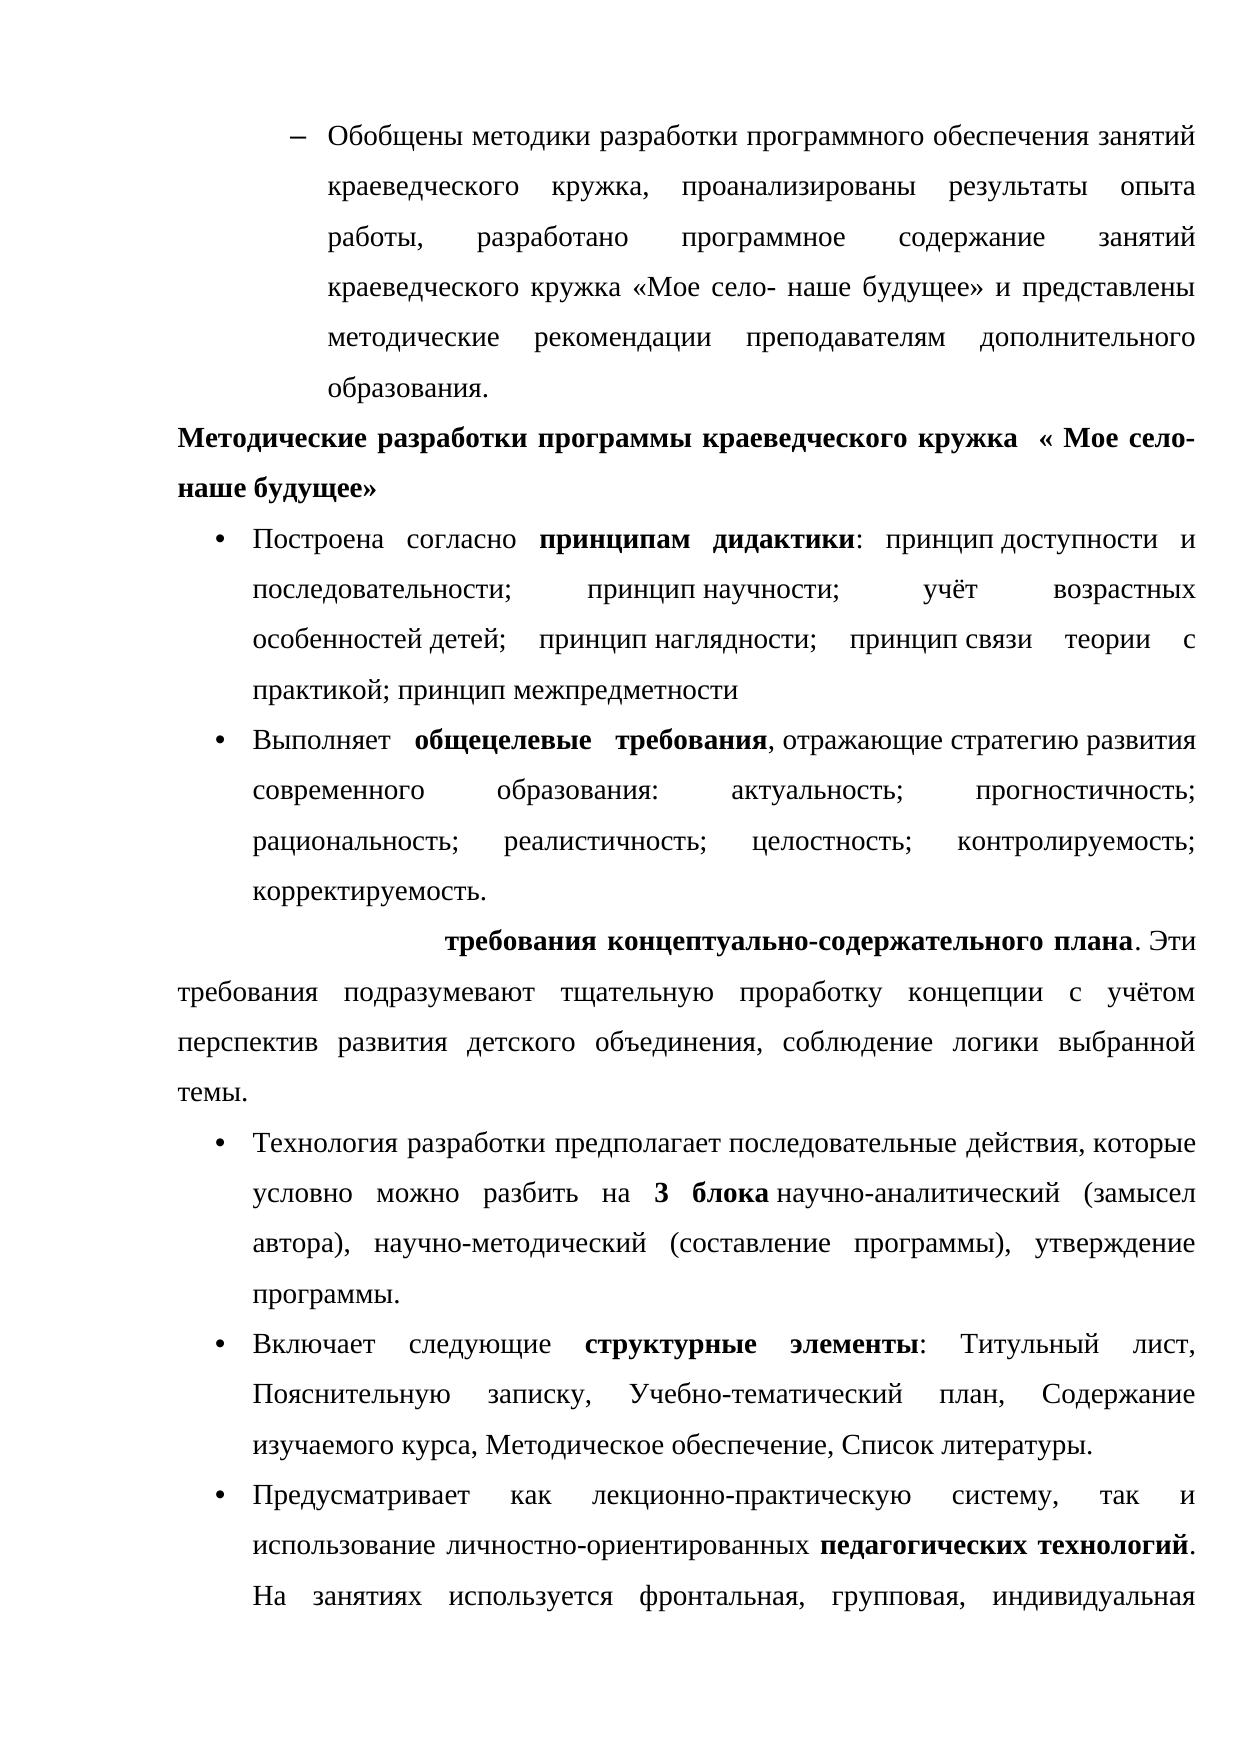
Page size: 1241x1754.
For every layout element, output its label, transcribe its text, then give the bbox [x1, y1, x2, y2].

list Обобщены методики разработки программного обеспечения занятий краеведческого кружка, проанализированы результаты опыта работы, разработано программное содержание занятий краеведческого кружка «Мое село- наше будущее» и представлены методические рекомендации преподавателям дополнительного образования. [290, 118, 1196, 403]
list Построена согласно принципам дидактики: принцип доступности и последовательности; принцип научности; учёт возрастных особенностей детей; принцип наглядности; принцип связи теории с практикой; принцип межпредметности [215, 521, 1196, 705]
text Методические разработки программы краеведческого кружка « Мое село- наше будущее» [177, 420, 1196, 504]
list Технология разработки предполагает последовательные действия, которые условно можно разбить на 3 блока научно-аналитический (замысел автора), научно-методический (составление программы), утверждение программы. [215, 1125, 1196, 1309]
text требования концептуально-содержательного плана. Эти требования подразумевают тщательную проработку концепции с учётом перспектив развития детского объединения, соблюдение логики выбранной темы. [177, 923, 1196, 1108]
list Включает следующие структурные элементы: Титульный лист, Пояснительную записку, Учебно-тематический план, Содержание изучаемого курса, Методическое обеспечение, Список литературы. [215, 1326, 1196, 1460]
list Выполняет общецелевые требования, отражающие стратегию развития современного образования: актуальность; прогностичность; рациональность; реалистичность; целостность; контролируемость; корректируемость. [215, 722, 1196, 907]
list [215, 1477, 1196, 1611]
